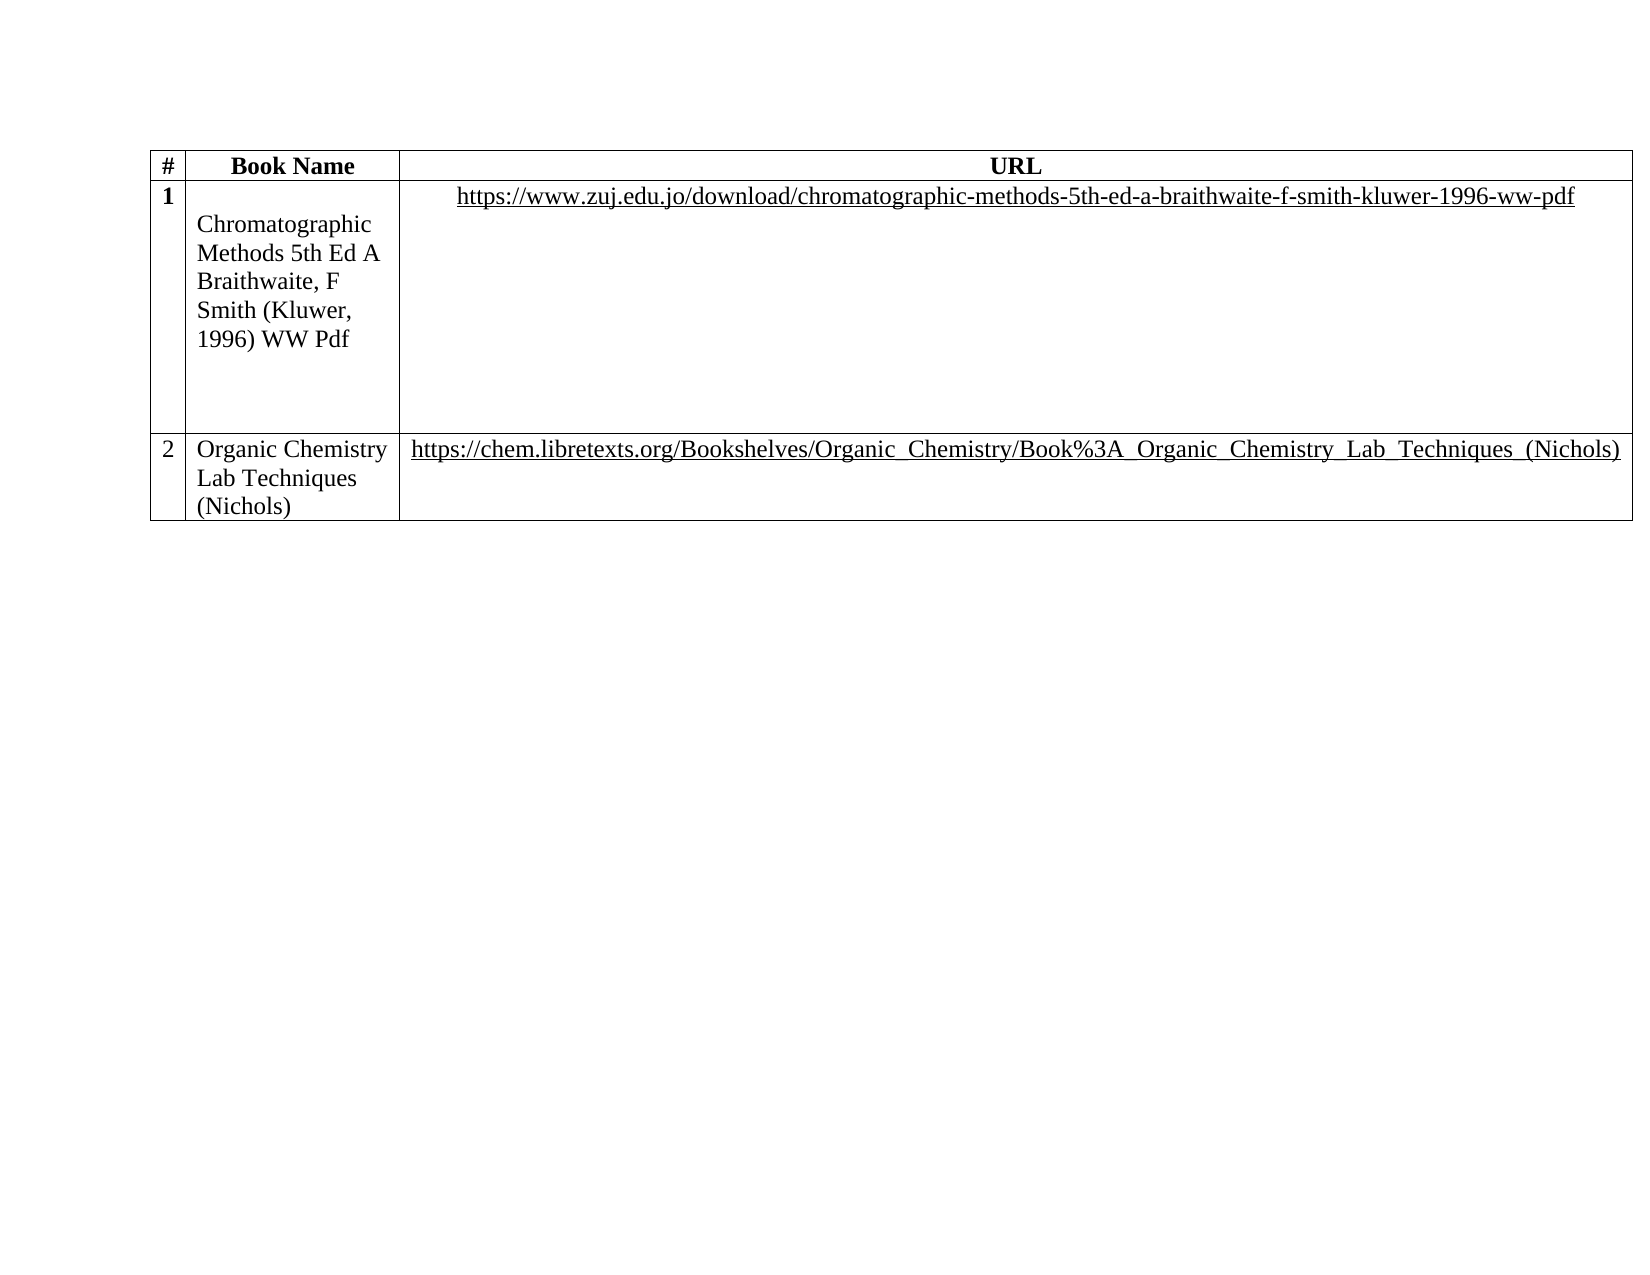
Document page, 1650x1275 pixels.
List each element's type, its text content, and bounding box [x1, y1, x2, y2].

table_cell 2 [151, 434, 185, 520]
table_cell 1 [151, 181, 185, 433]
table_header URL [400, 151, 1632, 180]
table_cell https://www.zuj.edu.jo/download/chromatographic-methods-5th-ed-a-braithwaite-f-smith-kluwer-1996-ww-pdf [400, 181, 1632, 433]
table_cell Organic Chemistry Lab Techniques (Nichols) [291, 434, 399, 520]
table_cell Chromatographic Methods 5th Ed A Braithwaite, F Smith (Kluwer, 1996) WW Pdf [186, 181, 399, 433]
table_header Book Name [186, 151, 399, 180]
table_cell https://chem.libretexts.org/Bookshelves/Organic_Chemistry/Book%3A_Organic_Chemistry_Lab_Techniques_(Nichols) [400, 434, 1632, 520]
table_header # [151, 151, 185, 180]
